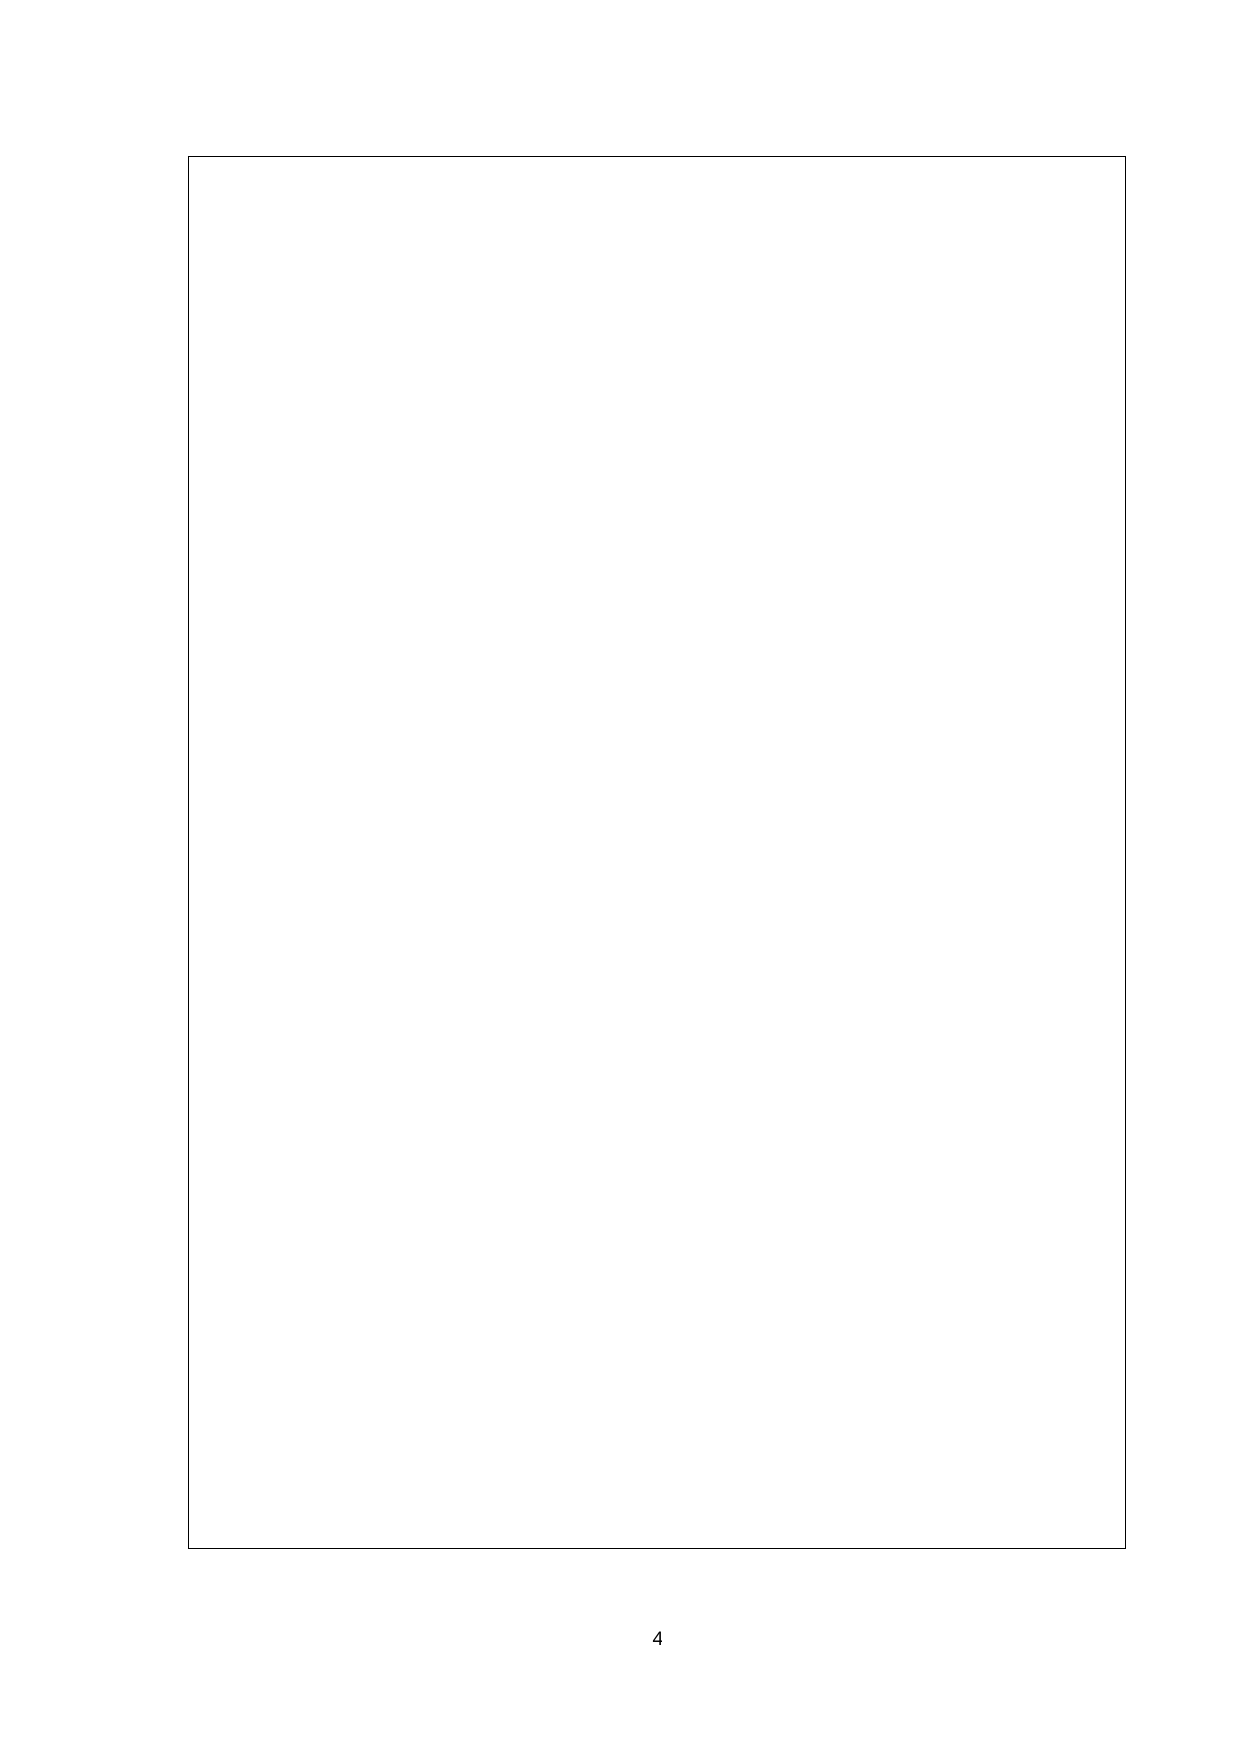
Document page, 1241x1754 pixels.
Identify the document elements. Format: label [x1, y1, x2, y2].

table_header [189, 157, 1125, 1548]
